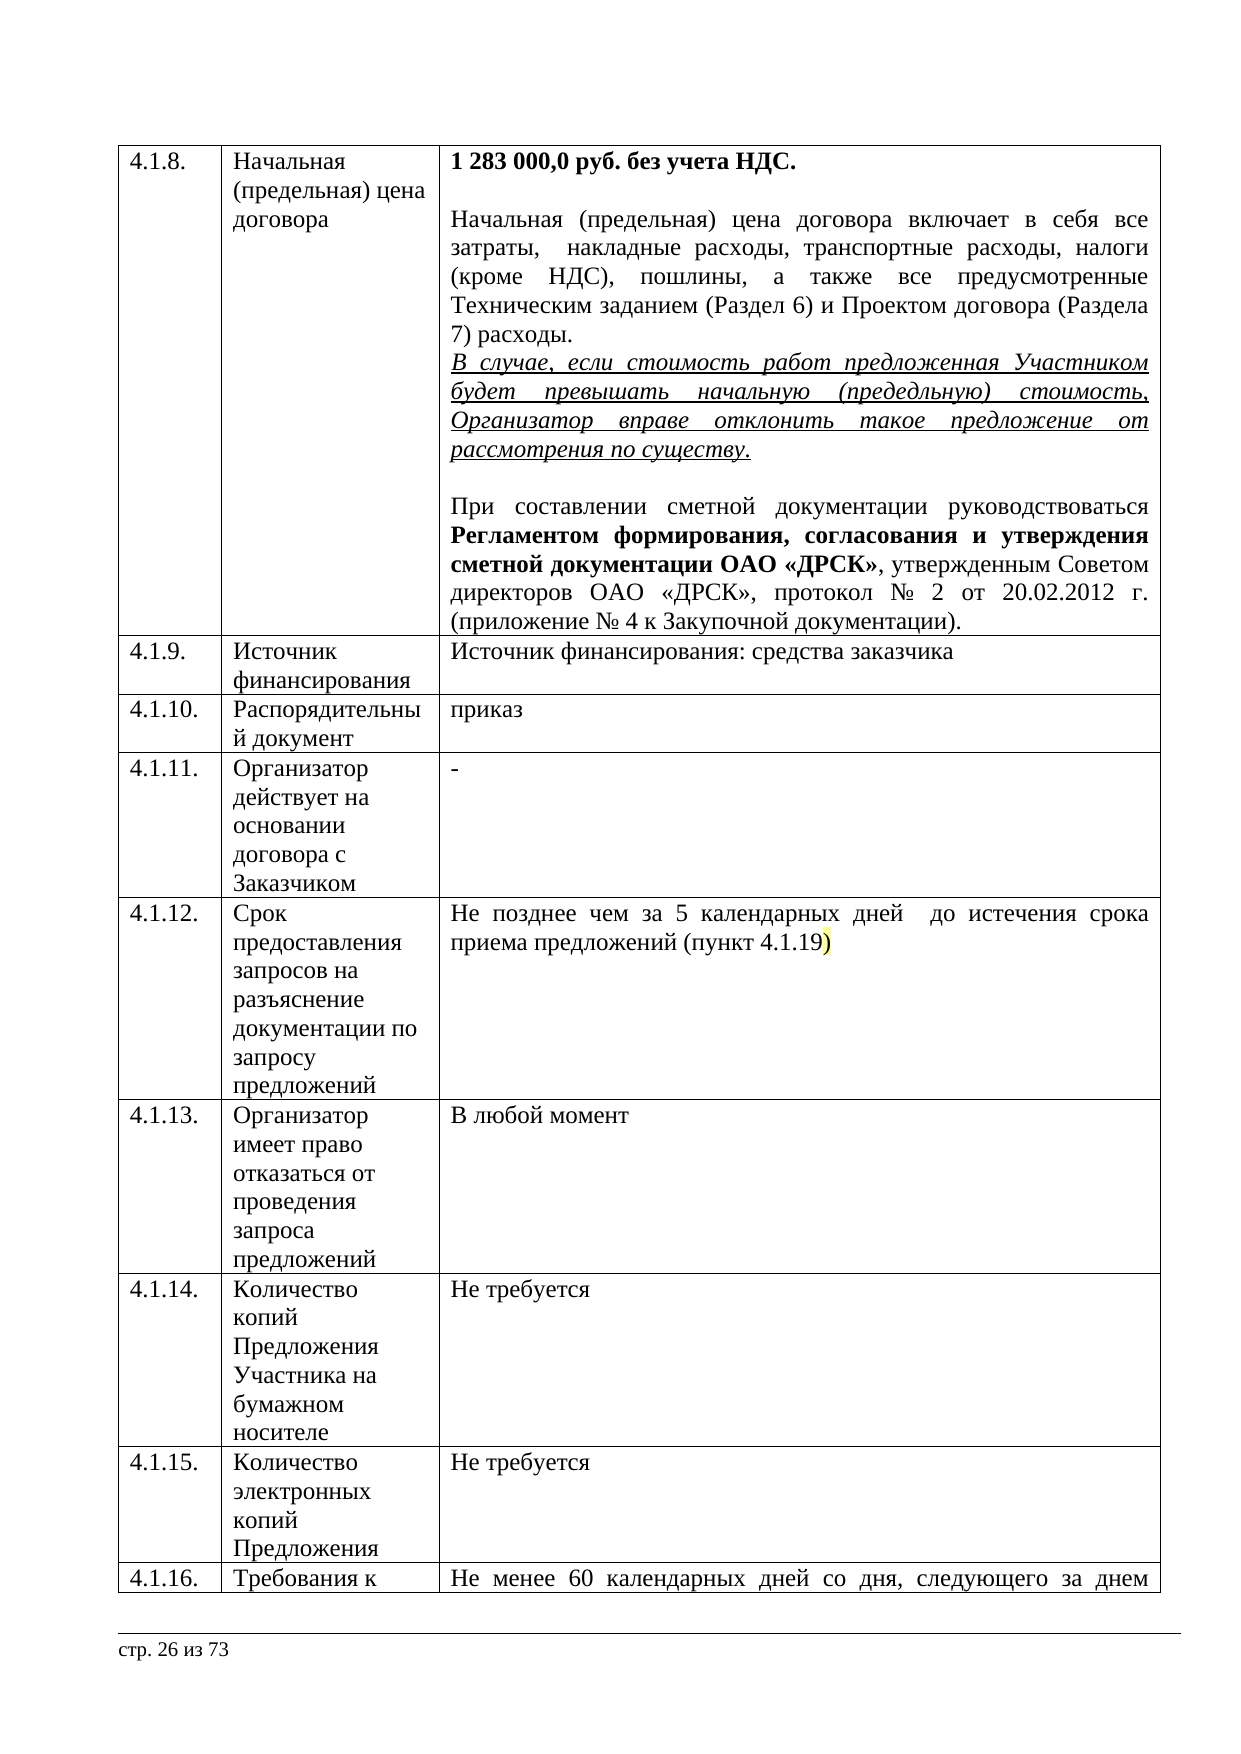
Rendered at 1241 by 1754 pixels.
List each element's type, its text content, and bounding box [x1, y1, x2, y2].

table_cell Срок предоставления запросов на разъяснение документации по запросу предложений [222, 898, 439, 1099]
table_cell [119, 753, 221, 897]
table_cell [119, 898, 221, 1099]
table_cell Количество электронных копий Предложения [222, 1447, 439, 1562]
table_cell [119, 1274, 221, 1446]
table_cell Начальная (предельная) цена договора [222, 146, 439, 635]
table_cell [119, 146, 221, 635]
table_cell [119, 695, 221, 752]
table_cell [119, 636, 221, 693]
table_cell Организатор имеет право отказаться от проведения запроса предложений [222, 1100, 439, 1273]
table_cell приказ [440, 695, 1160, 752]
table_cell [440, 1563, 1160, 1592]
table_cell Источник финансирования [222, 636, 439, 693]
table_cell Распорядительный документ [222, 695, 439, 752]
table_cell Количество копий Предложения Участника на бумажном носителе [222, 1274, 439, 1446]
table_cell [222, 1563, 439, 1592]
table_cell Организатор действует на основании договора с Заказчиком [222, 753, 439, 897]
table_cell Не позднее чем за 5 календарных дней до истечения срока приема предложений (пункт 4.1.19) [440, 898, 1160, 1099]
table_cell [119, 1447, 221, 1562]
table_cell Не требуется [440, 1274, 1160, 1446]
table_cell Не требуется [440, 1447, 1160, 1562]
table_cell - [440, 753, 1160, 897]
table_cell 1 283 000,0 руб. без учета НДС. Начальная (предельная) цена договора включает в себя все затраты, накладные расходы, транспортные расходы, налоги (кроме НДС), пошлины, а также все предусмотренные Техническим заданием (Раздел 6) и Проектом договора (Раздела 7) расходы. В случае, если стоимость работ предложенная Участником будет превышать начальную (предедльную) стоимость, Организатор вправе отклонить такое предложение от рассмотрения по существу. При составлении сметной документации руководствоваться Регламентом формирования, согласования и утверждения сметной документации ОАО «ДРСК», утвержденным Советом директоров ОАО «ДРСК», протокол № 2 от 20.02.2012 г. (приложение № 4 к Закупочной документации). [440, 146, 1160, 635]
table_cell [119, 1100, 221, 1273]
table_cell Источник финансирования: средства заказчика [440, 636, 1160, 693]
table_cell [119, 1563, 221, 1592]
table_cell В любой момент [440, 1100, 1160, 1273]
